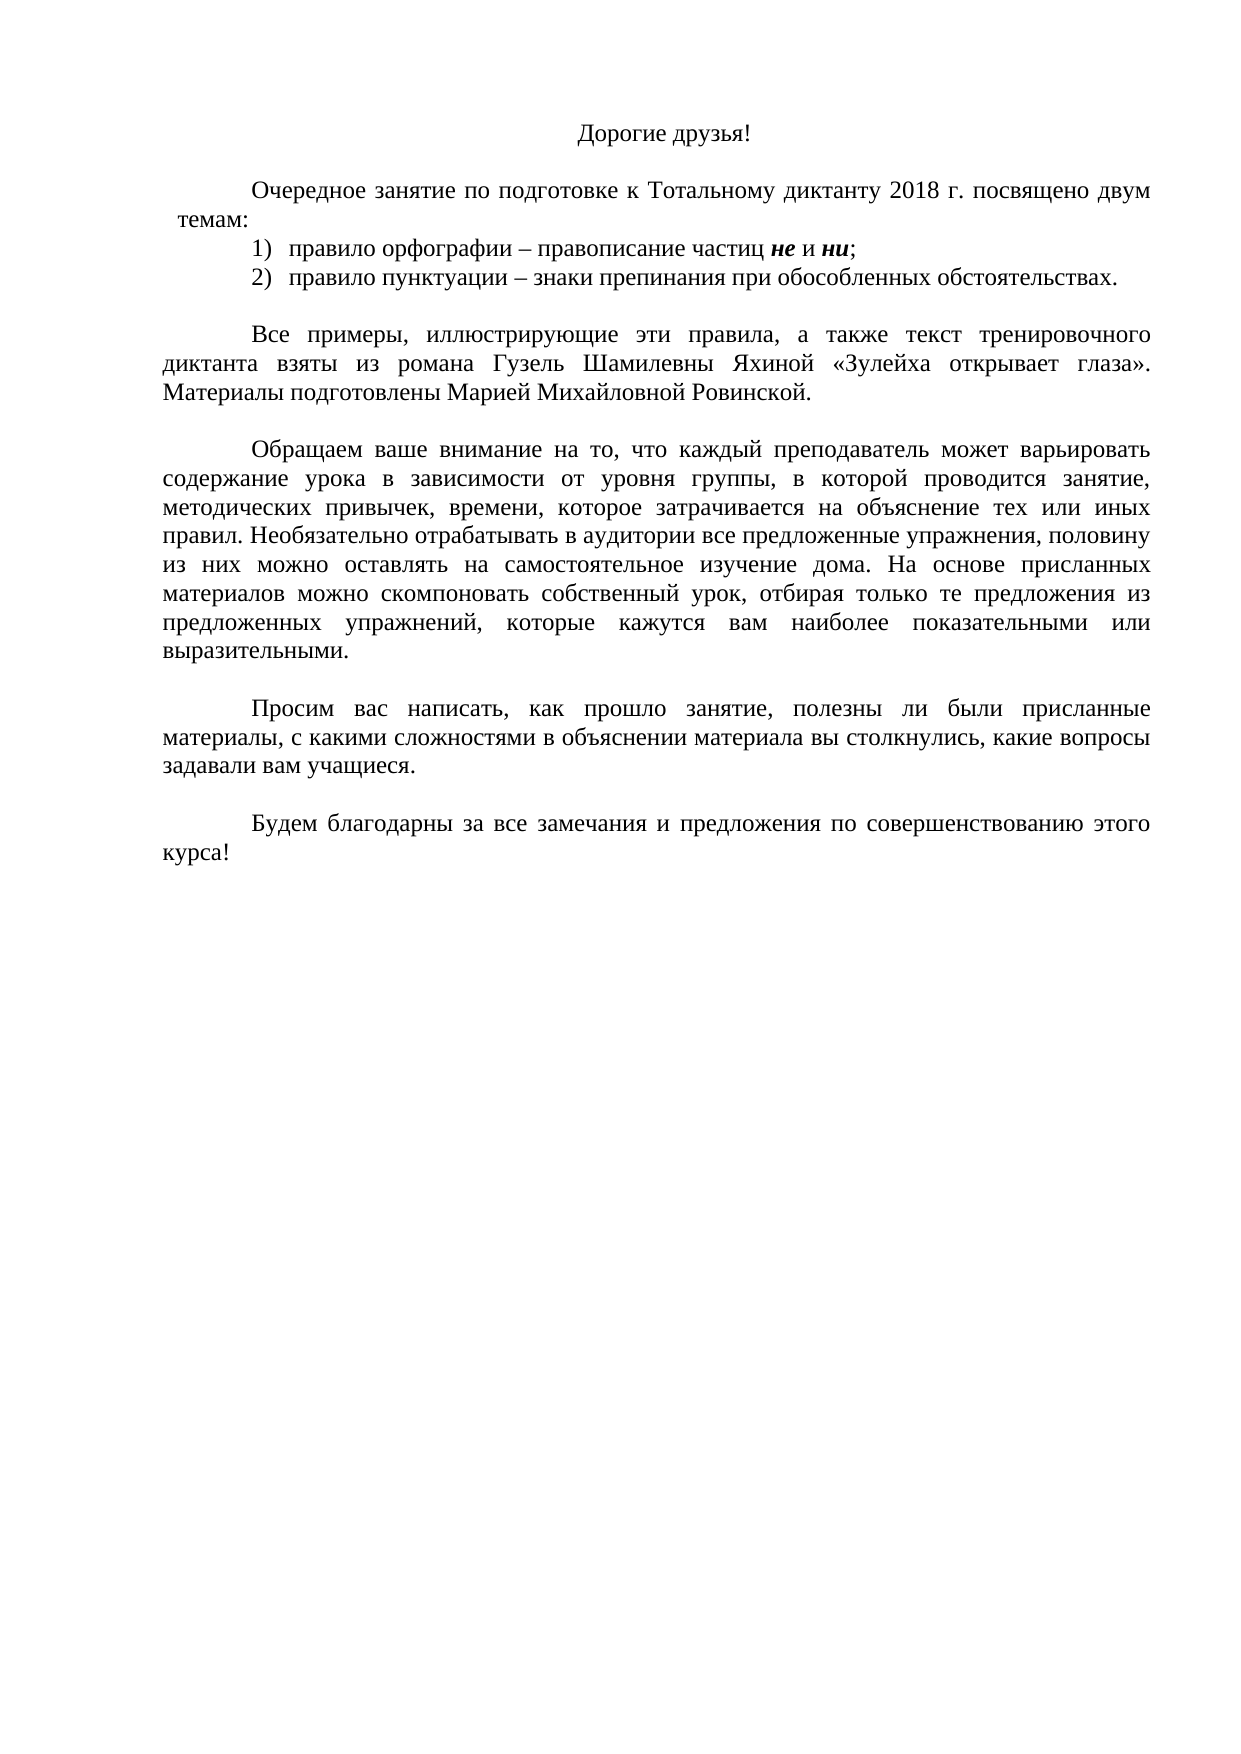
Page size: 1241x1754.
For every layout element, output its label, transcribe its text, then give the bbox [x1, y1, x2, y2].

list Будем благодарны за все замечания и предложения по совершенствованию этого курса! [162, 808, 1152, 866]
list Обращаем ваше внимание на то, что каждый преподаватель может варьировать содержание урока в зависимости от уровня группы, в которой проводится занятие, методических привычек, времени, которое затрачивается на объяснение тех или иных правил. Необязательно отрабатывать в аудитории все предложенные упражнения, половину из них можно оставлять на самостоятельное изучение дома. На основе присланных материалов можно скомпоновать собственный урок, отбирая только те предложения из предложенных упражнений, которые кажутся вам наиболее показательными или выразительными. [162, 434, 1152, 664]
text Дорогие друзья! [177, 118, 1152, 147]
list правило пунктуации ‒ знаки препинания при обособленных обстоятельствах. [251, 262, 1152, 291]
list Все примеры, иллюстрирующие эти правила, а также текст тренировочного диктанта взяты из романа Гузель Шамилевны Яхиной «Зулейха открывает глаза». Материалы подготовлены Марией Михайловной Ровинской. [162, 319, 1152, 406]
list Просим вас написать, как прошло занятие, полезны ли были присланные материалы, с какими сложностями в объяснении материала вы столкнулись, какие вопросы задавали вам учащиеся. [162, 693, 1152, 779]
text Очередное занятие по подготовке к Тотальному диктанту 2018 г. посвящено двум темам: [177, 176, 1152, 233]
list правило орфографии ‒ правописание частиц не и ни; [251, 233, 1152, 262]
